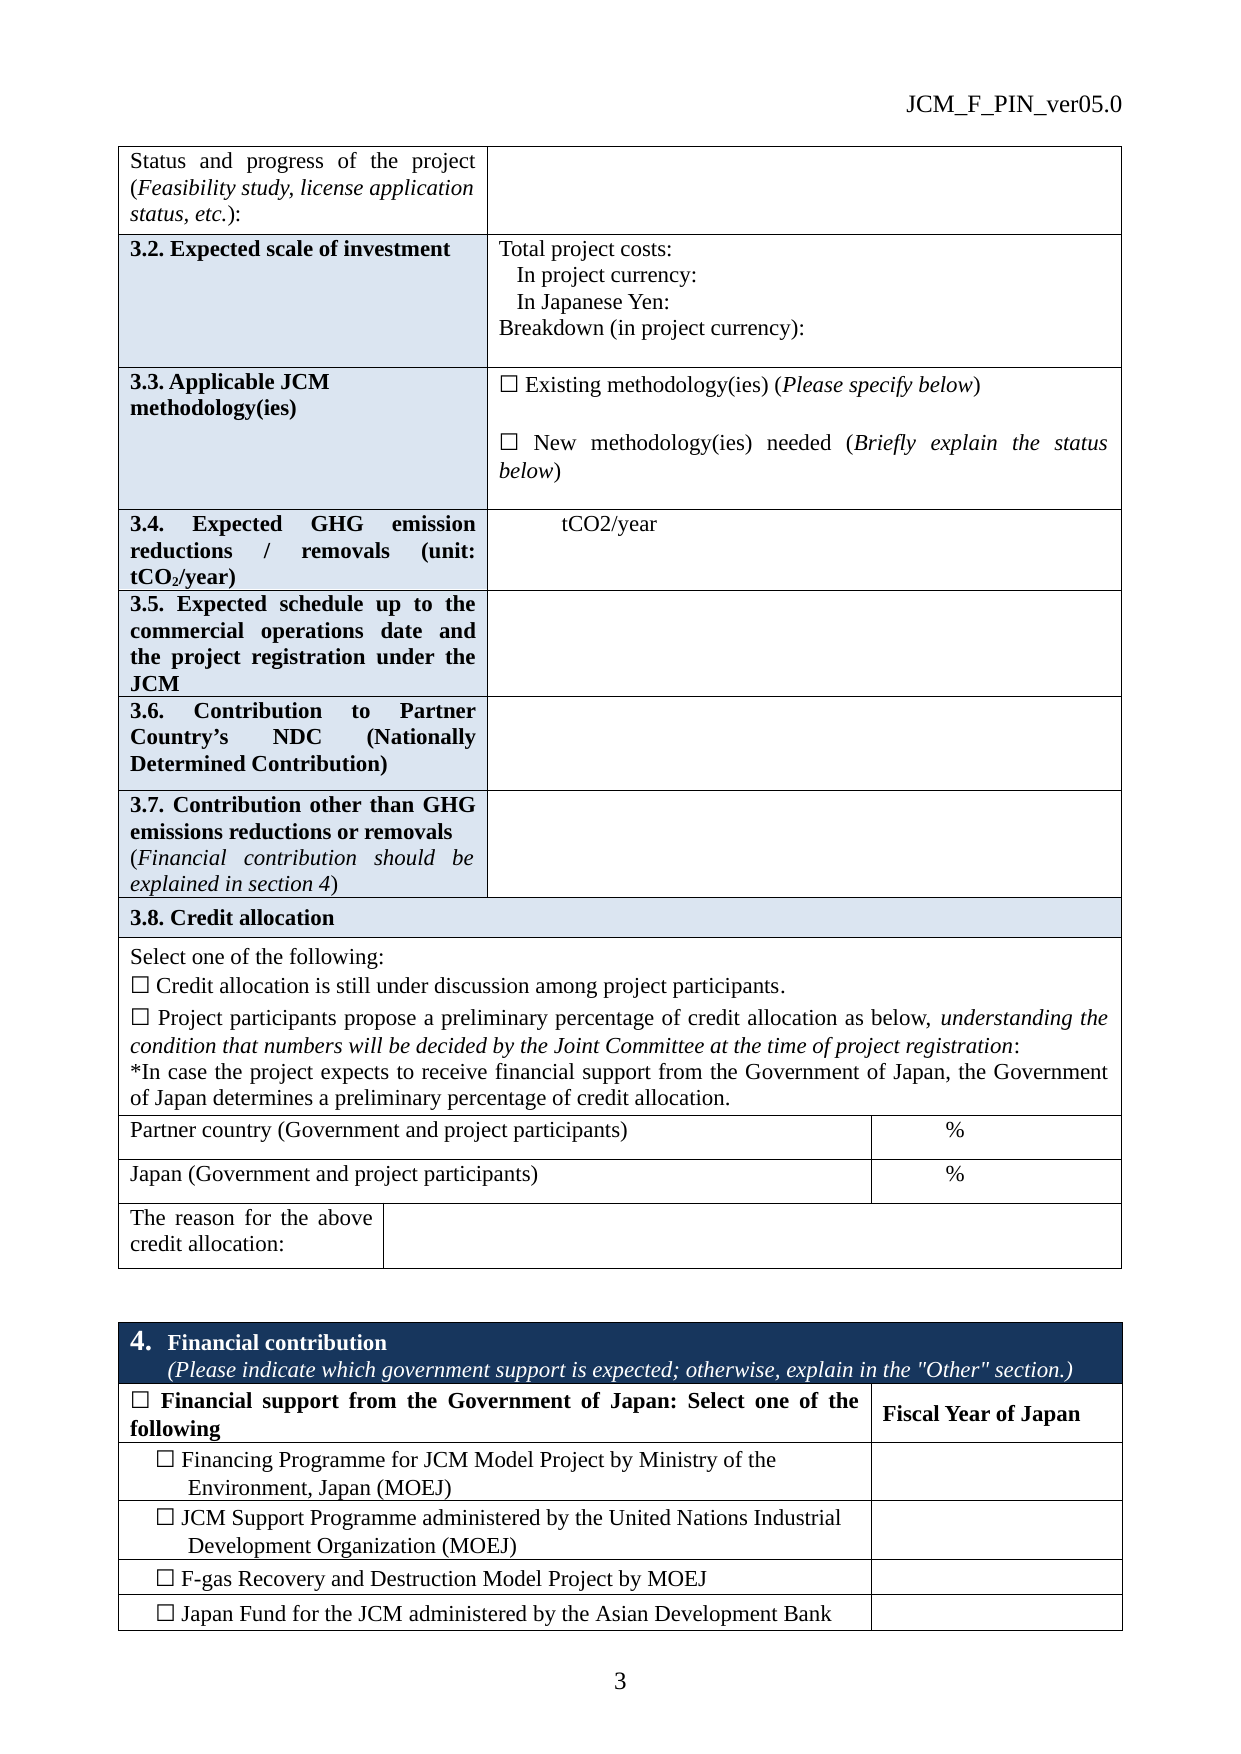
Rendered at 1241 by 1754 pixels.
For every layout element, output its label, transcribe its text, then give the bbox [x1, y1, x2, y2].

table_cell [872, 1443, 1122, 1500]
table_cell % [872, 1160, 1121, 1202]
table_cell 3.4. Expected GHG emission reductions / removals (unit: tCO2/year) [119, 510, 487, 589]
table_cell [872, 1501, 1122, 1559]
table_cell 3.8. Credit allocation [119, 898, 1121, 937]
table_cell 3.5. Expected schedule up to the commercial operations date and the project registration under the JCM [119, 591, 487, 696]
table_cell Existing methodology(ies) (Please specify below) New methodology(ies) needed (Briefly explain the status below) [488, 368, 1121, 509]
table_cell [384, 1204, 1121, 1268]
table_cell [872, 1595, 1122, 1630]
table_cell [488, 697, 1121, 790]
table_cell JCM Support Programme administered by the United Nations Industrial Development Organization (MOEJ) [119, 1501, 871, 1559]
table_cell Financial support from the Government of Japan: Select one of the following [119, 1384, 871, 1442]
table_cell Japan (Government and project participants) [119, 1160, 871, 1202]
table_header Financial contribution (Please indicate which government support is expected; otherwise, explain in the "Other" section.) [119, 1323, 1122, 1383]
table_cell The reason for the above credit allocation: [119, 1204, 383, 1268]
table_cell 3.2. Expected scale of investment [119, 235, 487, 367]
table_cell Select one of the following: Credit allocation is still under discussion among project participants. Project participants propose a preliminary percentage of credit allocation as below, understanding the condition that numbers will be decided by the Joint Committee at the time of project registration: *In case the project expects to receive financial support from the Government of Japan, the Government of Japan determines a preliminary percentage of credit allocation. [119, 938, 1121, 1115]
table_cell [488, 791, 1121, 897]
table_cell 3.3. Applicable JCM methodology(ies) [119, 368, 487, 509]
table_cell [872, 1560, 1122, 1594]
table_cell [119, 1595, 871, 1630]
table_cell Partner country (Government and project participants) [119, 1116, 871, 1159]
table_cell Fiscal Year of Japan [872, 1384, 1122, 1442]
table_cell Financing Programme for JCM Model Project by Ministry of the Environment, Japan (MOEJ) [119, 1443, 871, 1500]
table_cell % [872, 1116, 1121, 1159]
table_cell 3.6. Contribution to Partner Country’s NDC (Nationally Determined Contribution) [119, 697, 487, 790]
table_cell Total project costs: In project currency: In Japanese Yen: Breakdown (in project currency): [488, 235, 1121, 367]
table_cell [488, 147, 1121, 234]
table_cell Status and progress of the project (Feasibility study, license application status, etc.): [119, 147, 487, 234]
table_cell 3.7. Contribution other than GHG emissions reductions or removals (Financial contribution should be explained in section 4) [119, 791, 487, 897]
table_cell F-gas Recovery and Destruction Model Project by MOEJ [119, 1560, 871, 1594]
table_cell [488, 591, 1121, 696]
table_cell tCO2/year [488, 510, 1121, 589]
